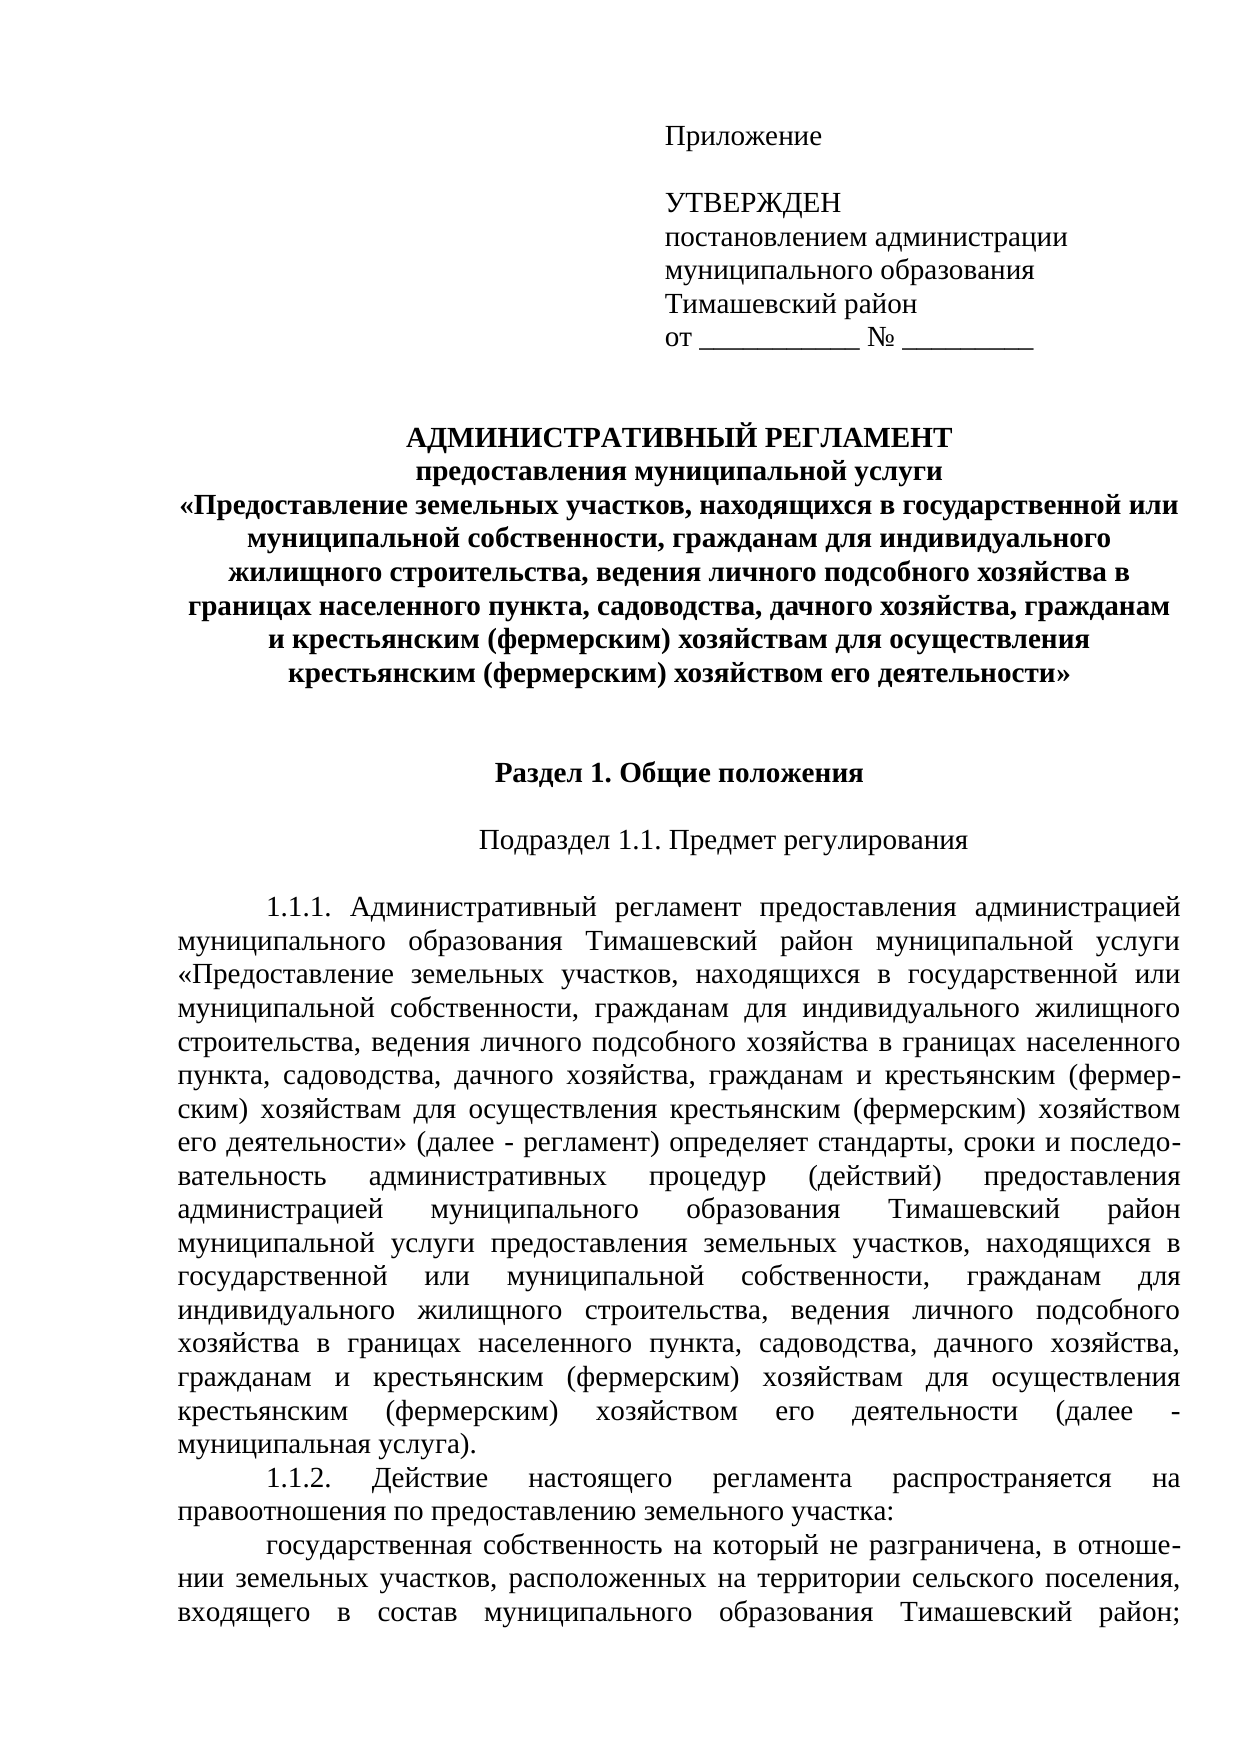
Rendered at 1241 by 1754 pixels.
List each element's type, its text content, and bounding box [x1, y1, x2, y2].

text Тимашевский район [664, 286, 1181, 319]
text Подраздел 1.1. Предмет регулирования [177, 822, 1181, 856]
text АДМИНИСТРАТИВНЫЙ РЕГЛАМЕНТ [177, 420, 1181, 453]
text 1.1.1. Административный регламент предоставления администрацией муниципального образования Тимашевский район муниципальной услуги «Предоставление земельных участков, находящихся в государственной или муниципальной собственности, гражданам для индивидуального жилищного строительства, ведения личного подсобного хозяйства в границах населенного пункта, садоводства, дачного хозяйства, гражданам и крестьянским (фермерским) хозяйствам для осуществления крестьянским (фермерским) хозяйством его деятельности» (далее - регламент) определяет стандарты, сроки и последовательность административных процедур (действий) предоставления администрацией муниципального образования Тимашевский район муниципальной услуги предоставления земельных участков, находящихся в государственной или муниципальной собственности, гражданам для индивидуального жилищного строительства, ведения личного подсобного хозяйства в границах населенного пункта, садоводства, дачного хозяйства, гражданам и крестьянским (фермерским) хозяйствам для осуществления крестьянским (фермерским) хозяйством его деятельности (далее - муниципальная услуга). [177, 889, 1181, 1460]
text Раздел 1. Общие положения [177, 755, 1181, 789]
text от ___________ № _________ [664, 319, 1181, 353]
text 1.1.2. Действие настоящего регламента распространяется на правоотношения по предоставлению земельного участка: [177, 1460, 1181, 1527]
text предоставления муниципальной услуги [177, 453, 1181, 487]
text УТВЕРЖДЕН [664, 185, 1181, 219]
text постановлением администрации [664, 219, 1181, 252]
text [177, 1527, 1181, 1627]
text «Предоставление земельных участков, находящихся в государственной или муниципальной собственности, гражданам для индивидуального жилищного строительства, ведения личного подсобного хозяйства в границах населенного пункта, садоводства, дачного хозяйства, гражданам и крестьянским (фермерским) хозяйствам для осуществления крестьянским (фермерским) хозяйством его деятельности» [177, 487, 1181, 688]
text Приложение [664, 118, 1181, 152]
text муниципального образования [664, 252, 1181, 286]
